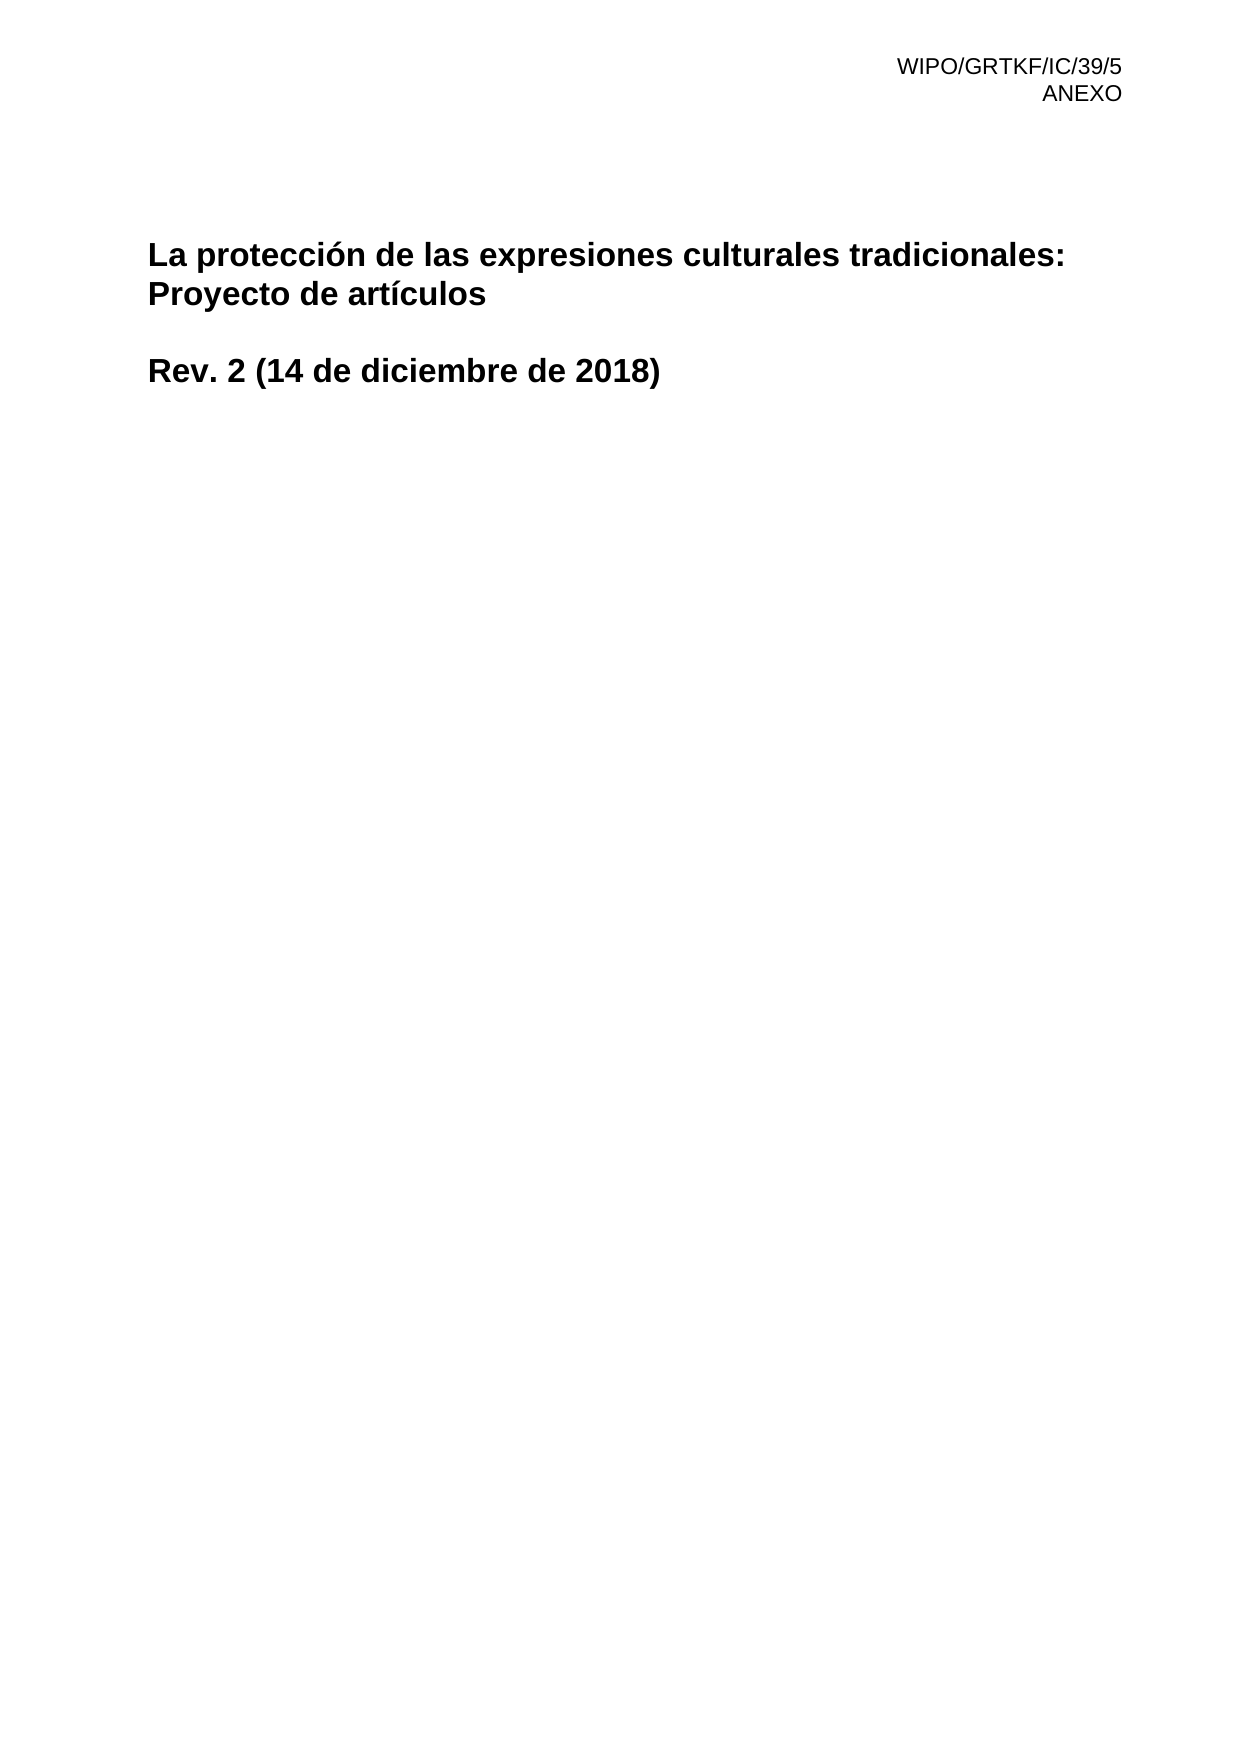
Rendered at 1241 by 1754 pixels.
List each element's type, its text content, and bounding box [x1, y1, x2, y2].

text La protección de las expresiones culturales tradicionales: [148, 235, 1122, 274]
text Rev. 2 (14 de diciembre de 2018) [148, 351, 1122, 389]
text Proyecto de artículos [148, 274, 1122, 312]
